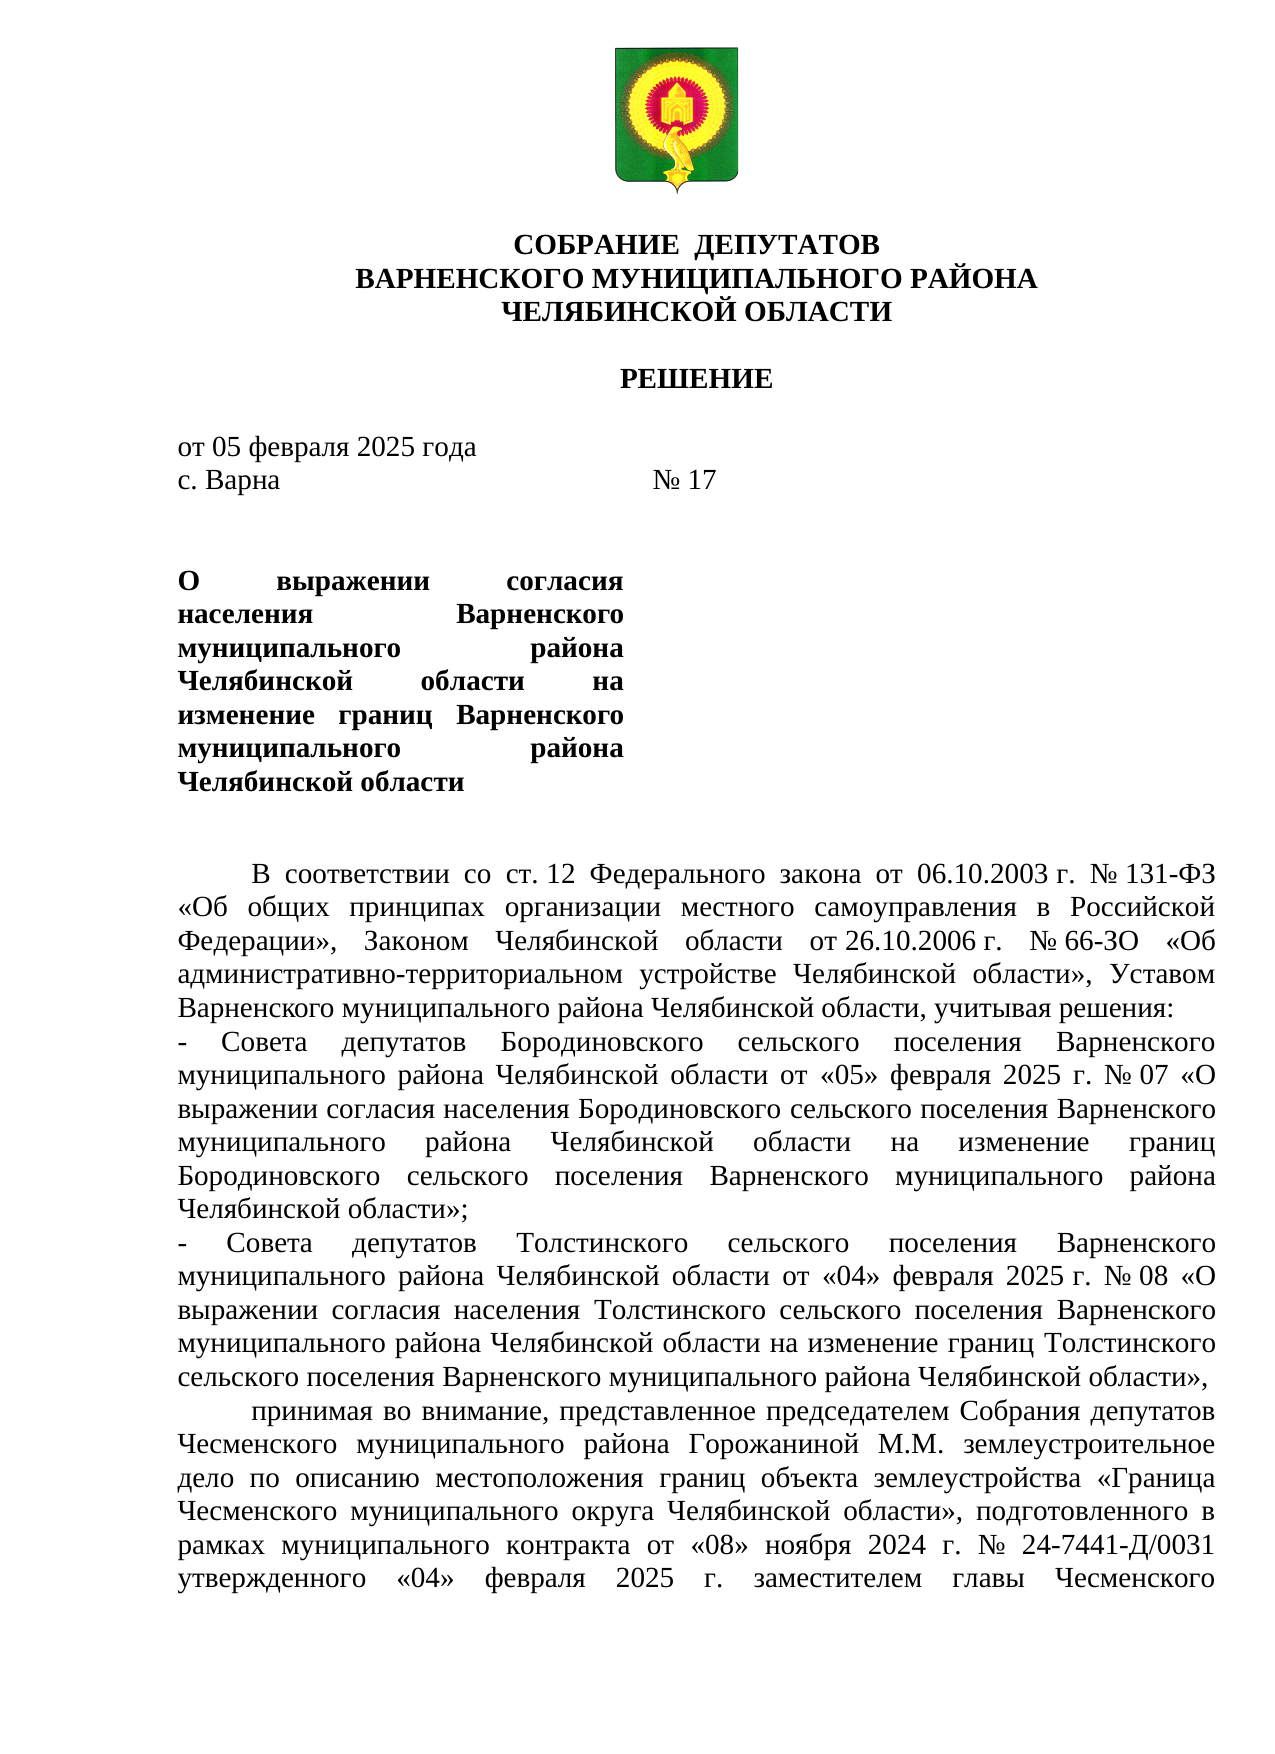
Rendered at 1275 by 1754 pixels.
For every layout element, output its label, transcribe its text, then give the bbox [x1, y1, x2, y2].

text с. Варна № 17 [177, 462, 1216, 496]
text от 05 февраля 2025 года [177, 429, 1216, 462]
text РЕШЕНИЕ [177, 362, 1216, 395]
title СОБРАНИЕ ДЕПУТАТОВ [177, 227, 1216, 261]
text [177, 1393, 1216, 1594]
table_header О выражении согласия населения Варненского муниципального района Челябинской области на изменение границ Варненского муниципального района Челябинской области [166, 563, 635, 798]
picture [615, 46, 739, 194]
title ЧЕЛЯБИНСКОЙ ОБЛАСТИ [177, 294, 1216, 328]
text В соответствии со ст. 12 Федерального закона от 06.10.2003 г. № 131-ФЗ «Об общих принципах организации местного самоуправления в Российской Федерации», Законом Челябинской области от 26.10.2006 г. № 66-ЗО «Об административно-территориальном устройстве Челябинской области», Уставом Варненского муниципального района Челябинской области, учитывая решения: [177, 856, 1216, 1024]
title ВАРНЕНСКОГО МУНИЦИПАЛЬНОГО РАЙОНА [177, 261, 1216, 294]
text - Совета депутатов Толстинского сельского поселения Варненского муниципального района Челябинской области от «04» февраля 2025 г. № 08 «О выражении согласия населения Толстинского сельского поселения Варненского муниципального района Челябинской области на изменение границ Толстинского сельского поселения Варненского муниципального района Челябинской области», [177, 1225, 1216, 1393]
text - Совета депутатов Бородиновского сельского поселения Варненского муниципального района Челябинской области от «05» февраля 2025 г. № 07 «О выражении согласия населения Бородиновского сельского поселения Варненского муниципального района Челябинской области на изменение границ Бородиновского сельского поселения Варненского муниципального района Челябинской области»; [177, 1024, 1216, 1225]
